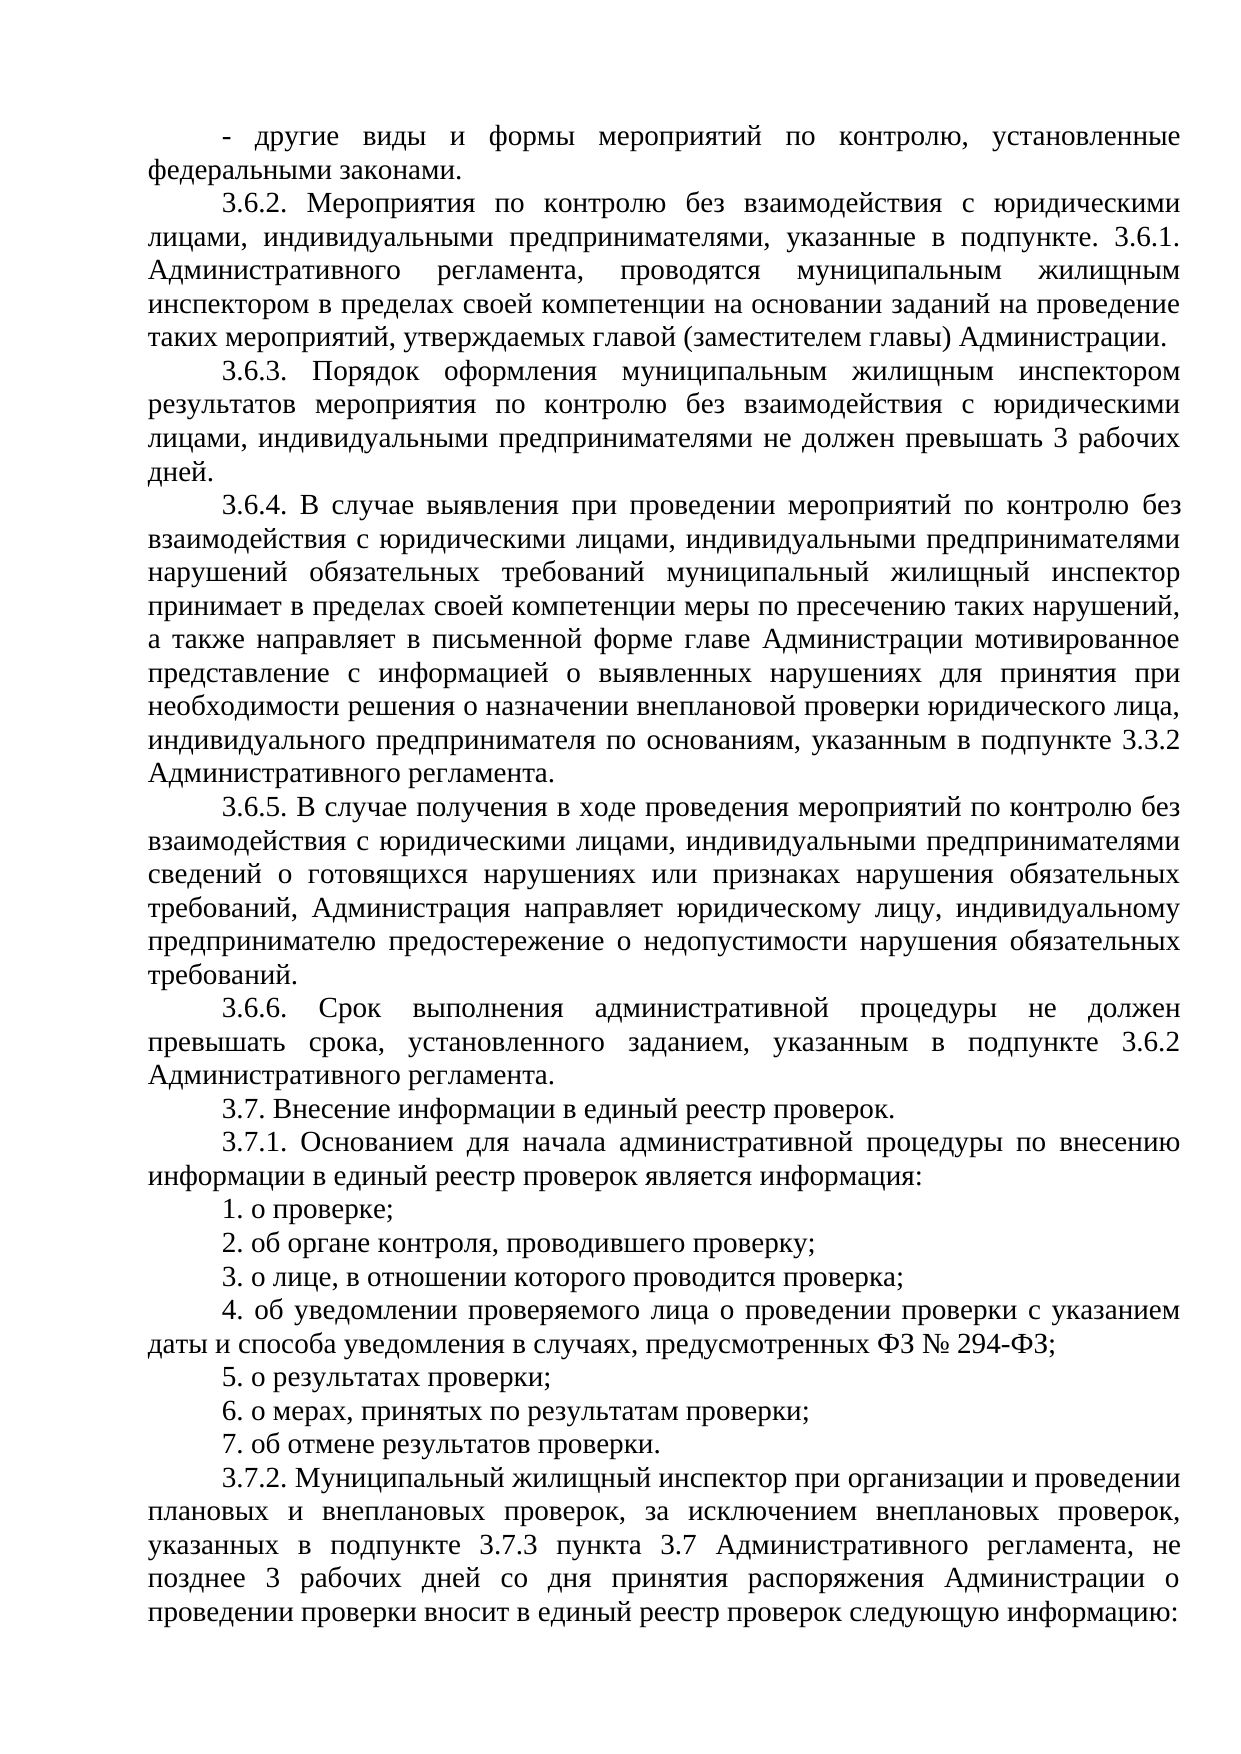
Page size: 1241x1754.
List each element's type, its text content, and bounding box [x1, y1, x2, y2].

text 3.7.1. Основанием для начала административной процедуры по внесению информации в единый реестр проверок является информация: [148, 1124, 1181, 1192]
text 1. о проверке; [148, 1192, 1181, 1225]
text 4. об уведомлении проверяемого лица о проведении проверки с указанием даты и способа уведомления в случаях, предусмотренных ФЗ № 294-ФЗ; [148, 1292, 1181, 1359]
text 3.7.2. Муниципальный жилищный инспектор при организации и проведении плановых и внеплановых проверок, за исключением внеплановых проверок, указанных в подпункте 3.7.3 пункта 3.7 Административного регламента, не позднее 3 рабочих дней со дня принятия распоряжения Администрации о проведении проверки вносит в единый реестр проверок следующую информацию: [148, 1460, 1181, 1628]
text 2. об органе контроля, проводившего проверку; [148, 1225, 1181, 1259]
text 3. о лице, в отношении которого проводится проверка; [148, 1259, 1181, 1292]
text 3.6.2. Мероприятия по контролю без взаимодействия с юридическими лицами, индивидуальными предпринимателями, указанные в подпункте. 3.6.1. Административного регламента, проводятся муниципальным жилищным инспектором в пределах своей компетенции на основании заданий на проведение таких мероприятий, утверждаемых главой (заместителем главы) Администрации. [148, 185, 1181, 353]
text 6. о мерах, принятых по результатам проверки; [148, 1393, 1181, 1426]
text 5. о результатах проверки; [148, 1359, 1181, 1393]
text 3.6.4. В случае выявления при проведении мероприятий по контролю без взаимодействия с юридическими лицами, индивидуальными предпринимателями нарушений обязательных требований муниципальный жилищный инспектор принимает в пределах своей компетенции меры по пресечению таких нарушений, а также направляет в письменной форме главе Администрации мотивированное представление с информацией о выявленных нарушениях для принятия при необходимости решения о назначении внеплановой проверки юридического лица, индивидуального предпринимателя по основаниям, указанным в подпункте 3.3.2 Административного регламента. [148, 487, 1181, 789]
text 3.6.5. В случае получения в ходе проведения мероприятий по контролю без взаимодействия с юридическими лицами, индивидуальными предпринимателями сведений о готовящихся нарушениях или признаках нарушения обязательных требований, Администрация направляет юридическому лицу, индивидуальному предпринимателю предостережение о недопустимости нарушения обязательных требований. [148, 789, 1181, 990]
text 3.7. Внесение информации в единый реестр проверок. [148, 1091, 1181, 1124]
text - другие виды и формы мероприятий по контролю, установленные федеральными законами. [148, 118, 1181, 185]
text 3.6.3. Порядок оформления муниципальным жилищным инспектором результатов мероприятия по контролю без взаимодействия с юридическими лицами, индивидуальными предпринимателями не должен превышать 3 рабочих дней. [148, 353, 1181, 487]
text 7. об отмене результатов проверки. [148, 1426, 1181, 1460]
text 3.6.6. Срок выполнения административной процедуры не должен превышать срока, установленного заданием, указанным в подпункте 3.6.2 Административного регламента. [148, 990, 1181, 1091]
